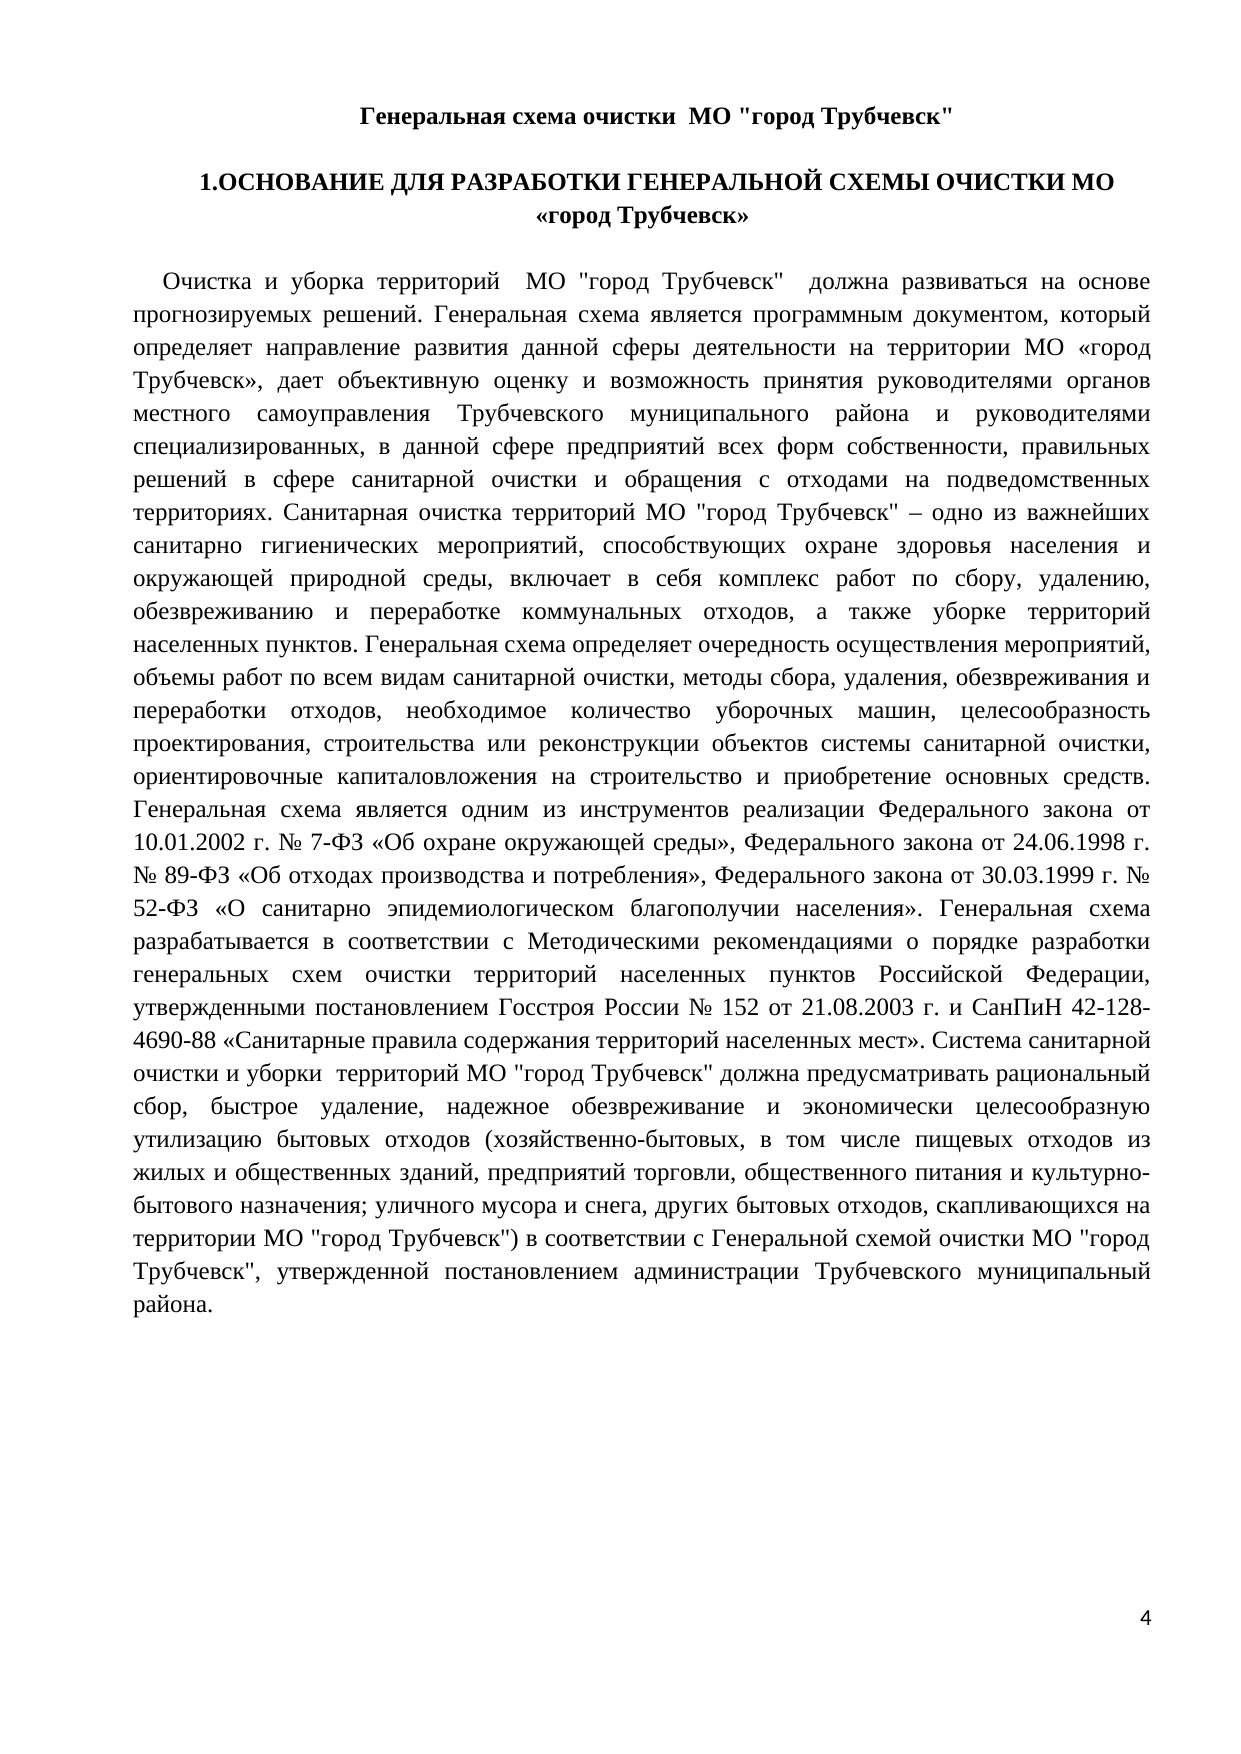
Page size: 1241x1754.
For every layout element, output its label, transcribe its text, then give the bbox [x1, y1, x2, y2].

text 1.ОСНОВАНИЕ ДЛЯ РАЗРАБОТКИ ГЕНЕРАЛЬНОЙ СХЕМЫ ОЧИСТКИ МО «город Трубчевск» [133, 167, 1152, 228]
text Генеральная схема очистки МО "город Трубчевск" [133, 101, 1152, 130]
text Очистка и уборка территорий МО "город Трубчевск" должна развиваться на основе прогнозируемых решений. Генеральная схема является программным документом, который определяет направление развития данной сферы деятельности на территории МО «город Трубчевск», дает объективную оценку и возможность принятия руководителями органов местного самоуправления Трубчевского муниципального района и руководителями специализированных, в данной сфере предприятий всех форм собственности, правильных решений в сфере санитарной очистки и обращения с отходами на подведомственных территориях. Санитарная очистка территорий МО "город Трубчевск" – одно из важнейших санитарно гигиенических мероприятий, способствующих охране здоровья населения и окружающей природной среды, включает в себя комплекс работ по сбору, удалению, обезвреживанию и переработке коммунальных отходов, а также уборке территорий населенных пунктов. Генеральная схема определяет очередность осуществления мероприятий, объемы работ по всем видам санитарной очистки, методы сбора, удаления, обезвреживания и переработки отходов, необходимое количество уборочных машин, целесообразность проектирования, строительства или реконструкции объектов системы санитарной очистки, ориентировочные капиталовложения на строительство и приобретение основных средств. Генеральная схема является одним из инструментов реализации Федерального закона от 10.01.2002 г. № 7-ФЗ «Об охране окружающей среды», Федерального закона от 24.06.1998 г. № 89-ФЗ «Об отходах производства и потребления», Федерального закона от 30.03.1999 г. № 52-ФЗ «О санитарно эпидемиологическом благополучии населения». Генеральная схема разрабатывается в соответствии с Методическими рекомендациями о порядке разработки генеральных схем очистки территорий населенных пунктов Российской Федерации, утвержденными постановлением Госстроя России № 152 от 21.08.2003 г. и СанПиН 42-128-4690-88 «Санитарные правила содержания территорий населенных мест». Система санитарной очистки и уборки территорий МО "город Трубчевск" должна предусматривать рациональный сбор, быстрое удаление, надежное обезвреживание и экономически целесообразную утилизацию бытовых отходов (хозяйственно-бытовых, в том числе пищевых отходов из жилых и общественных зданий, предприятий торговли, общественного питания и культурно-бытового назначения; уличного мусора и снега, других бытовых отходов, скапливающихся на территории МО "город Трубчевск") в соответствии с Генеральной схемой очистки МО "город Трубчевск", утвержденной постановлением администрации Трубчевского муниципальный района. [133, 266, 1152, 1318]
